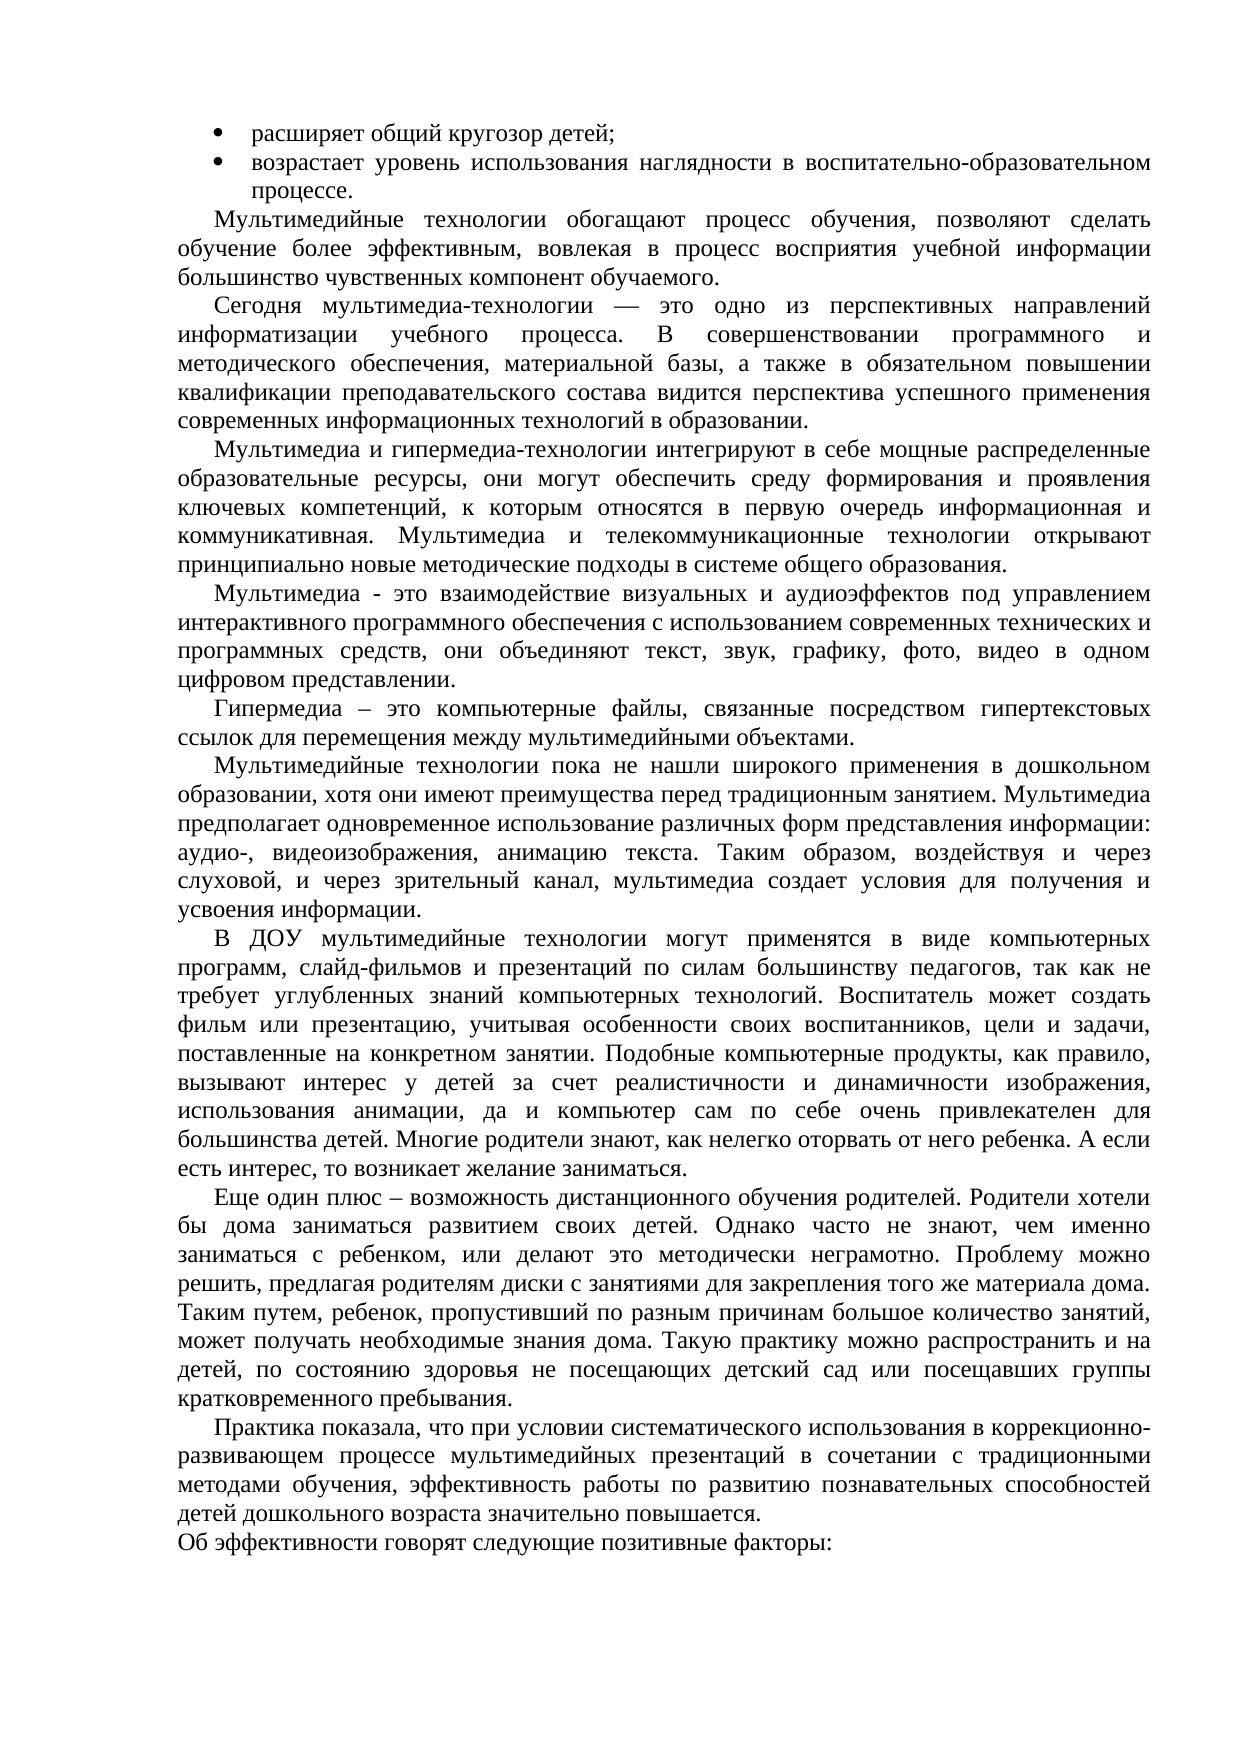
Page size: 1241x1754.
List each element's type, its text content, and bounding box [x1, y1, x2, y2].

list возрастает уровень использования наглядности в воспитательно-образовательном процессе. [213, 147, 1152, 204]
list расширяет общий кругозор детей; [213, 118, 1152, 147]
text В ДОУ мультимедийные технологии могут применятся в виде компьютерных программ, слайд-фильмов и презентаций по силам большинству педагогов, так как не требует углубленных знаний компьютерных технологий. Воспитатель может создать фильм или презентацию, учитывая особенности своих воспитанников, цели и задачи, поставленные на конкретном занятии. Подобные компьютерные продукты, как правило, вызывают интерес у детей за счет реалистичности и динамичности изображения, использования анимации, да и компьютер сам по себе очень привлекателен для большинства детей. Многие родители знают, как нелегко оторвать от него ребенка. А если есть интерес, то возникает желание заниматься. [177, 923, 1152, 1182]
text Мультимедиа - это взаимодействие визуальных и аудиоэффектов под управлением интерактивного программного обеспечения с использованием современных технических и программных средств, они объединяют текст, звук, графику, фото, видео в одном цифровом представлении. [177, 578, 1152, 693]
text Об эффективности говорят следующие позитивные факторы: [177, 1527, 1152, 1556]
text Практика показала, что при условии систематического использования в коррекционно-развивающем процессе мультимедийных презентаций в сочетании с традиционными методами обучения, эффективность работы по развитию познавательных способностей детей дошкольного возраста значительно повышается. [177, 1412, 1152, 1527]
text Мультимедийные технологии обогащают процесс обучения, позволяют сделать обучение более эффективным, вовлекая в процесс восприятия учебной информации большинство чувственных компонент обучаемого. [177, 204, 1152, 291]
text Мультимедиа и гипермедиа-технологии интегрируют в себе мощные распределенные образовательные ресурсы, они могут обеспечить среду формирования и проявления ключевых компетенций, к которым относятся в первую очередь информационная и коммуникативная. Мультимедиа и телекоммуникационные технологии открывают принципиально новые методические подходы в системе общего образования. [177, 434, 1152, 578]
text Сегодня мультимедиа-технологии — это одно из перспективных направлений информатизации учебного процесса. В совершенствовании программного и методического обеспечения, материальной базы, а также в обязательном повышении квалификации преподавательского состава видится перспектива успешного применения современных информационных технологий в образовании. [177, 291, 1152, 434]
text Еще один плюс – возможность дистанционного обучения родителей. Родители хотели бы дома заниматься развитием своих детей. Однако часто не знают, чем именно заниматься с ребенком, или делают это методически неграмотно. Проблему можно решить, предлагая родителям диски с занятиями для закрепления того же материала дома. Таким путем, ребенок, пропустивший по разным причинам большое количество занятий, может получать необходимые знания дома. Такую практику можно распространить и на детей, по состоянию здоровья не посещающих детский сад или посещавших группы кратковременного пребывания. [177, 1182, 1152, 1412]
text Мультимедийные технологии пока не нашли широкого применения в дошкольном образовании, хотя они имеют преимущества перед традиционным занятием. Мультимедиа предполагает одновременное использование различных форм представления информации: аудио-, видеоизображения, анимацию текста. Таким образом, воздействуя и через слуховой, и через зрительный канал, мультимедиа создает условия для получения и усвоения информации. [177, 751, 1152, 923]
text Гипермедиа – это компьютерные файлы, связанные посредством гипертекстовых ссылок для перемещения между мультимедийными объектами. [177, 693, 1152, 751]
